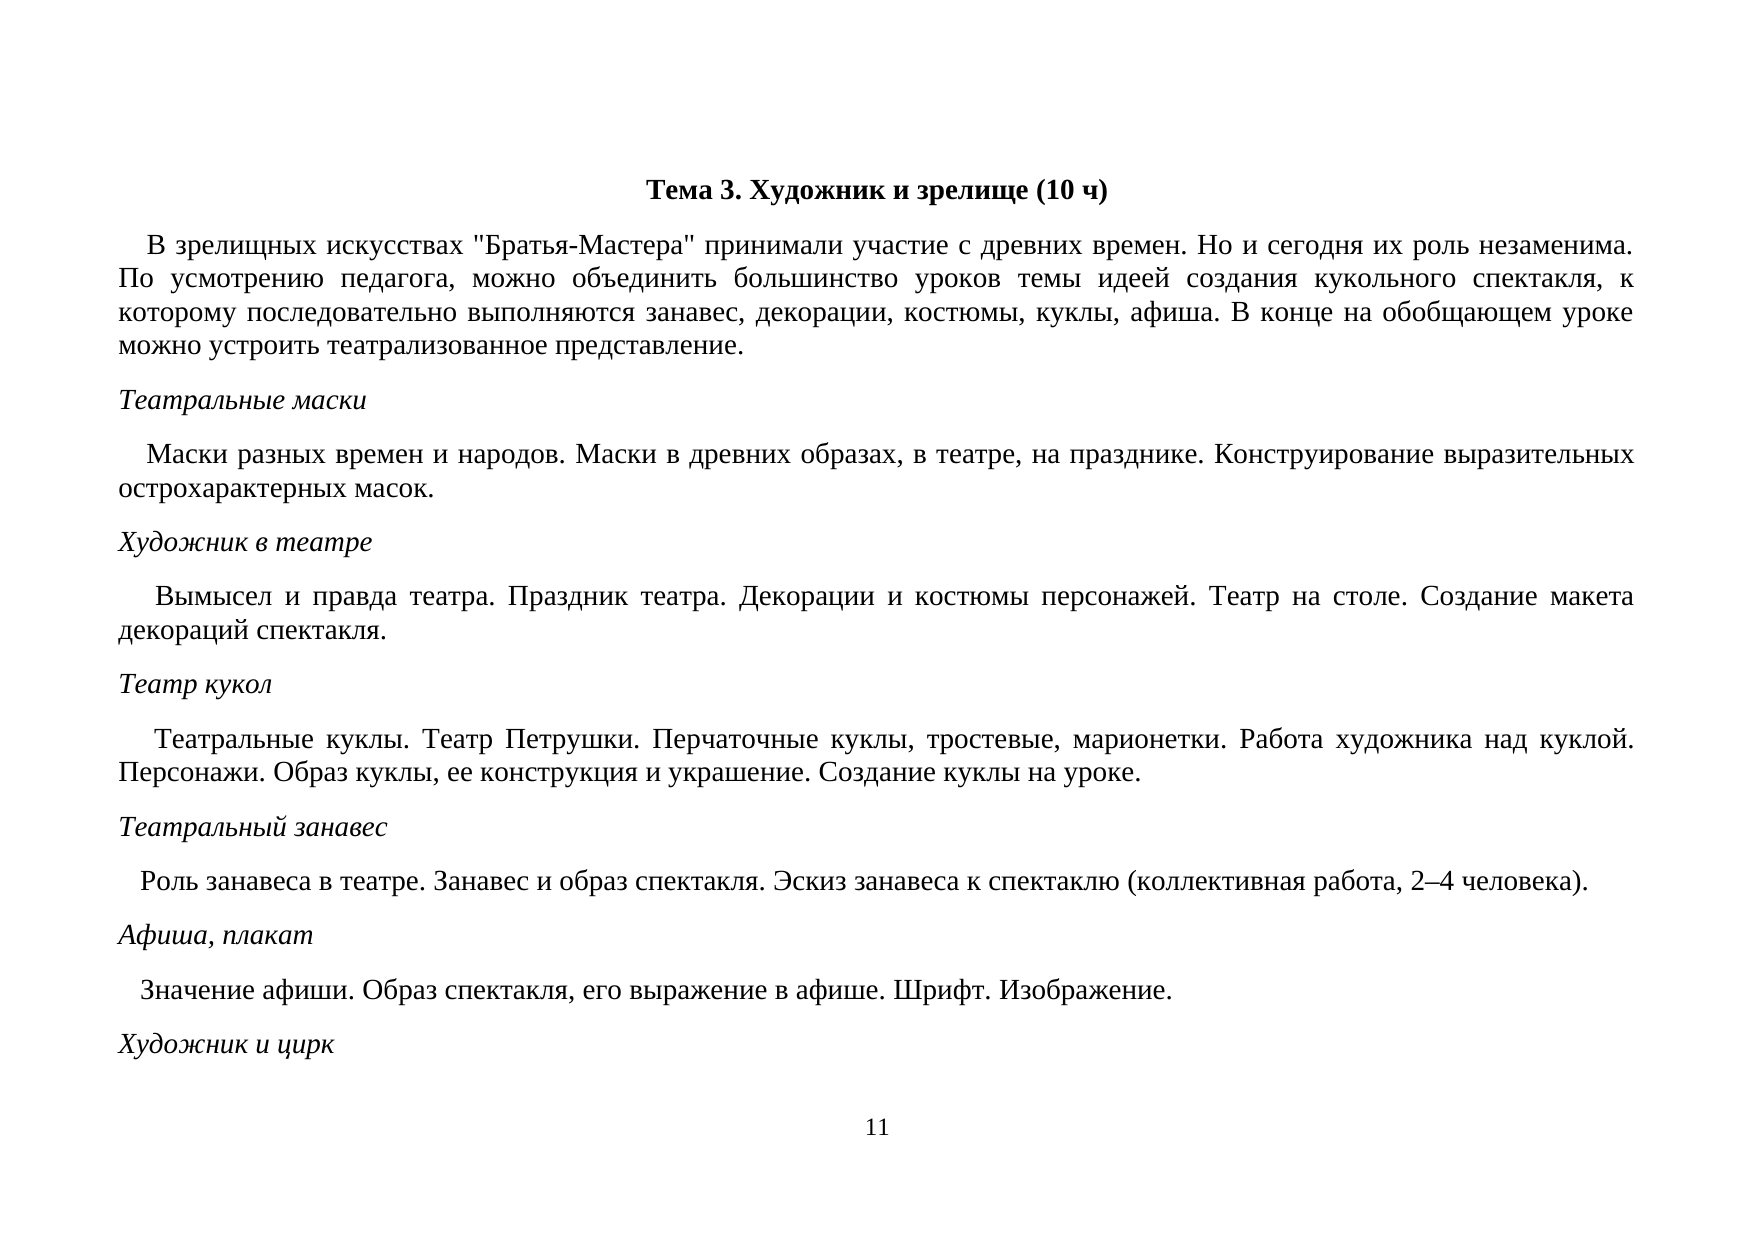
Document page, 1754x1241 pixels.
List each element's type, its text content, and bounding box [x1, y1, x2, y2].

text Роль занавеса в театре. Занавес и образ спектакля. Эскиз занавеса к спектаклю (коллективная работа, 2–4 человека). [118, 863, 1636, 897]
text Маски разных времен и народов. Маски в древних образах, в театре, на празднике. Конструирование выразительных острохарактерных масок. [118, 436, 1636, 503]
text Художник в театре [118, 524, 1636, 558]
text В зрелищных искусствах "Братья-Мастера" принимали участие с древних времен. Но и сегодня их роль незаменима. По усмотрению педагога, можно объединить большинство уроков темы идеей создания кукольного спектакля, к которому последовательно выполняются занавес, декорации, костюмы, куклы, афиша. В конце на обобщающем уроке можно устроить театрализованное представление. [118, 227, 1636, 361]
text Афиша, плакат [118, 917, 1636, 951]
text Театральные маски [118, 382, 1636, 415]
text Вымысел и правда театра. Праздник театра. Декорации и костюмы персонажей. Театр на столе. Создание макета декораций спектакля. [118, 578, 1636, 646]
text Театральные куклы. Театр Петрушки. Перчаточные куклы, тростевые, марионетки. Работа художника над куклой. Персонажи. Образ куклы, ее конструкция и украшение. Создание куклы на уроке. [118, 721, 1636, 788]
text Тема 3. Художник и зрелище (10 ч) [118, 172, 1636, 206]
text Художник и цирк [118, 1026, 1636, 1060]
text Театральный занавес [118, 809, 1636, 842]
text Значение афиши. Образ спектакля, его выражение в афише. Шрифт. Изображение. [118, 972, 1636, 1005]
text Театр кукол [118, 666, 1636, 700]
